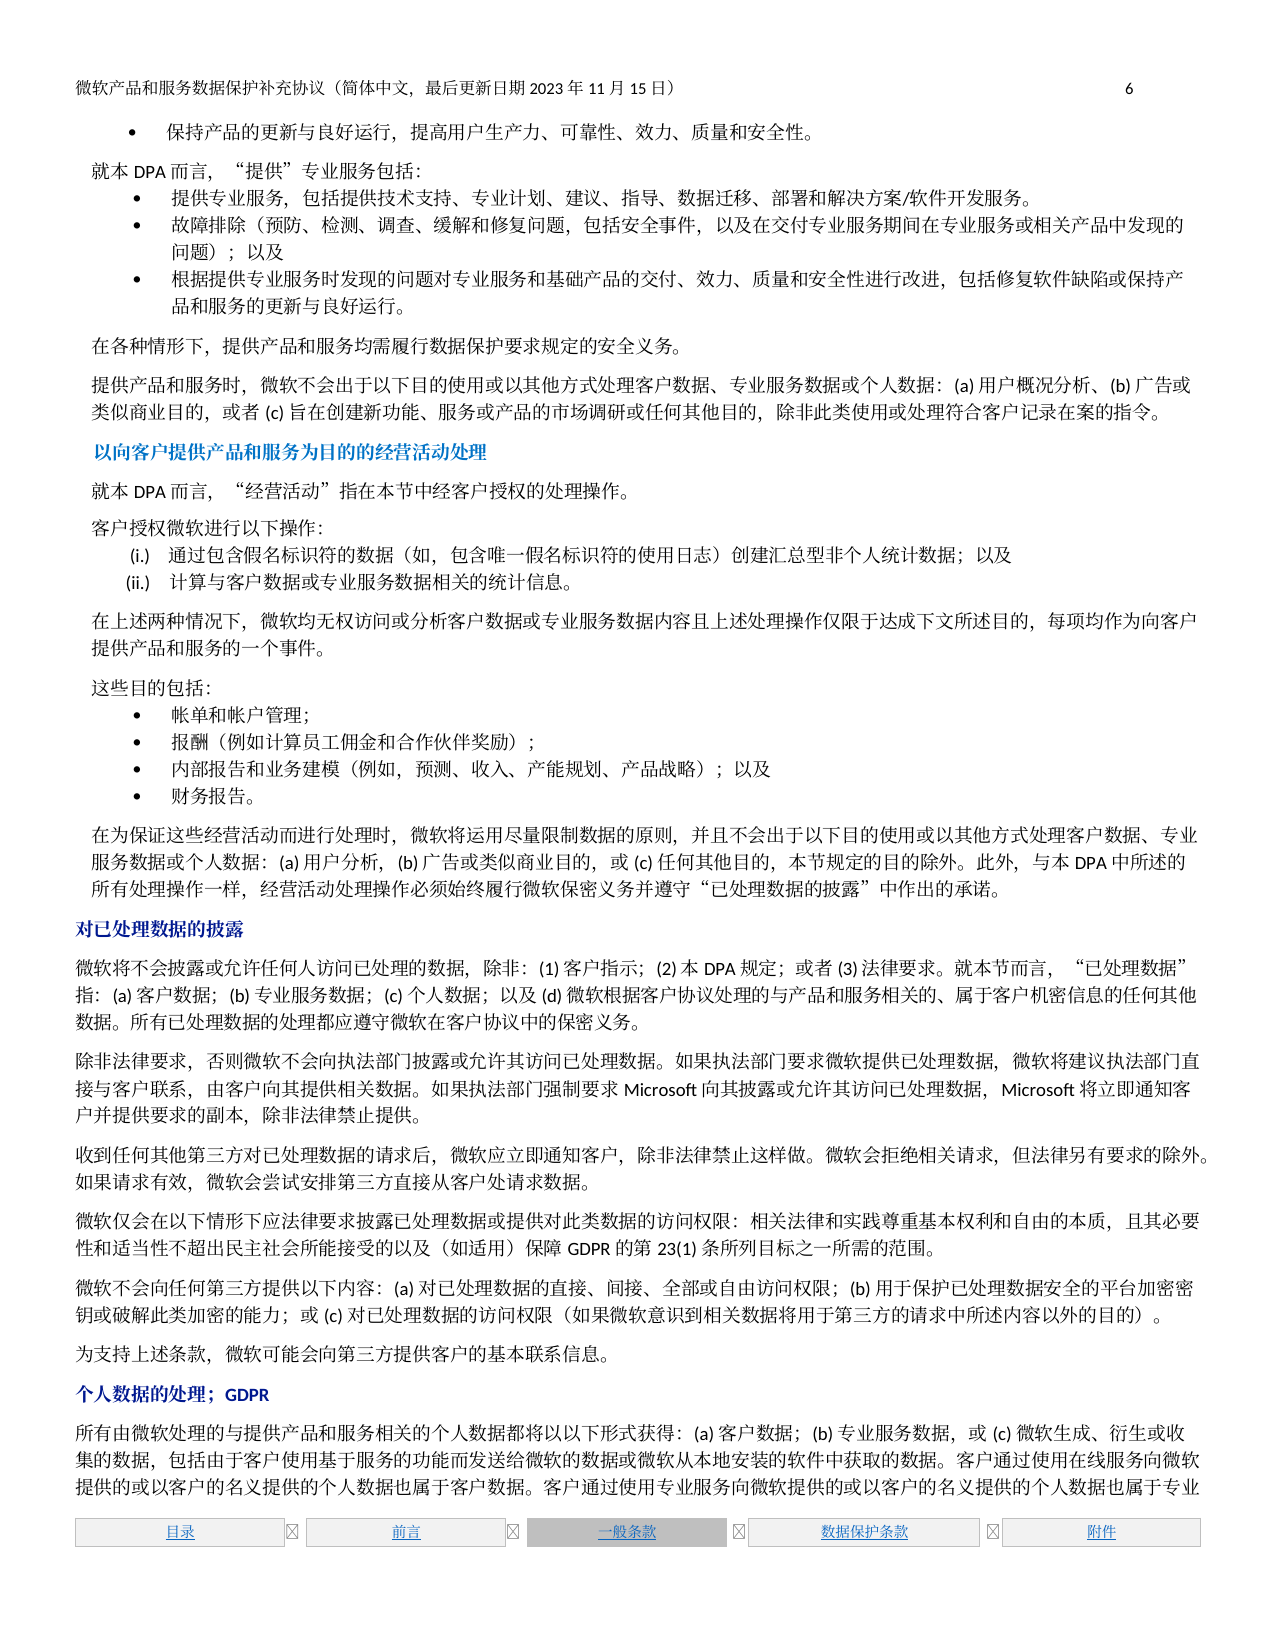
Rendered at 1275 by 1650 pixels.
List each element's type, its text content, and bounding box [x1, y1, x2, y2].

list 微软将不会披露或允许任何人访问已处理的数据，除非：(1) 客户指示；(2) 本 DPA 规定；或者 (3) 法律要求。就本节而言，“已处理数据”指：(a) 客户数据；(b) 专业服务数据；(c) 个人数据；以及 (d) 微软根据客户协议处理的与产品和服务相关的、属于客户机密信息的任何其他数据。所有已处理数据的处理都应遵守微软在客户协议中的保密义务。 [75, 954, 1200, 1035]
list 以向客户提供产品和服务为目的的经营活动处理 [94, 437, 1200, 464]
list 提供产品和服务时，微软不会出于以下目的使用或以其他方式处理客户数据、专业服务数据或个人数据：(a) 用户概况分析、(b) 广告或类似商业目的，或者 (c) 旨在创建新功能、服务或产品的市场调研或任何其他目的，除非此类使用或处理符合客户记录在案的指令。 [91, 371, 1200, 425]
list 根据提供专业服务时发现的问题对专业服务和基础产品的交付、效力、质量和安全性进行改进，包括修复软件缺陷或保持产品和服务的更新与良好运行。 [133, 265, 1200, 319]
list 微软不会向任何第三方提供以下内容：(a) 对已处理数据的直接、间接、全部或自由访问权限；(b) 用于保护已处理数据安全的平台加密密钥或破解此类加密的能力；或 (c) 对已处理数据的访问权限（如果微软意识到相关数据将用于第三方的请求中所述内容以外的目的）。 [75, 1274, 1200, 1328]
list 通过包含假名标识符的数据（如，包含唯一假名标识符的使用日志）创建汇总型非个人统计数据；以及 [150, 541, 1200, 568]
list 财务报告。 [133, 782, 1200, 808]
list 微软仅会在以下情形下应法律要求披露已处理数据或提供对此类数据的访问权限：相关法律和实践尊重基本权利和自由的本质，且其必要性和适当性不超出民主社会所能接受的以及（如适用）保障 GDPR 的第 23(1) 条所列目标之一所需的范围。 [75, 1207, 1200, 1261]
list 保持产品的更新与良好运行，提高用户生产力、可靠性、效力、质量和安全性。 [129, 118, 1200, 145]
subtitle 个人数据的处理；GDPR [75, 1380, 1200, 1407]
list 客户授权微软进行以下操作： [91, 516, 1200, 541]
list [75, 1419, 1200, 1500]
list 帐单和帐户管理； [133, 701, 1200, 728]
list 在上述两种情况下，微软均无权访问或分析客户数据或专业服务数据内容且上述处理操作仅限于达成下文所述目的，每项均作为向客户提供产品和服务的一个事件。 [91, 607, 1200, 661]
list 除非法律要求，否则微软不会向执法部门披露或允许其访问已处理数据。如果执法部门要求微软提供已处理数据，微软将建议执法部门直接与客户联系，由客户向其提供相关数据。如果执法部门强制要求 Microsoft 向其披露或允许其访问已处理数据，Microsoft 将立即通知客户并提供要求的副本，除非法律禁止提供。 [75, 1047, 1200, 1128]
list 在各种情形下，提供产品和服务均需履行数据保护要求规定的安全义务。 [91, 332, 1200, 358]
list 提供专业服务，包括提供技术支持、专业计划、建议、指导、数据迁移、部署和解决方案/软件开发服务。 [133, 184, 1200, 211]
list 报酬（例如计算员工佣金和合作伙伴奖励）； [133, 728, 1200, 754]
subtitle 对已处理数据的披露 [75, 914, 1200, 941]
list 故障排除（预防、检测、调查、缓解和修复问题，包括安全事件，以及在交付专业服务期间在专业服务或相关产品中发现的问题）；以及 [133, 211, 1200, 265]
list 就本 DPA 而言，“提供”专业服务包括： [91, 157, 1200, 184]
list 内部报告和业务建模（例如，预测、收入、产能规划、产品战略）；以及 [133, 754, 1200, 782]
list 这些目的包括： [91, 674, 1200, 701]
list 收到任何其他第三方对已处理数据的请求后，微软应立即通知客户，除非法律禁止这样做。微软会拒绝相关请求，但法律另有要求的除外。如果请求有效，微软会尝试安排第三方直接从客户处请求数据。 [75, 1141, 1200, 1195]
list 就本 DPA 而言，“经营活动”指在本节中经客户授权的处理操作。 [91, 477, 1200, 504]
list 为支持上述条款，微软可能会向第三方提供客户的基本联系信息。 [75, 1340, 1200, 1367]
list 计算与客户数据或专业服务数据相关的统计信息。 [150, 568, 1200, 595]
list 在为保证这些经营活动而进行处理时，微软将运用尽量限制数据的原则，并且不会出于以下目的使用或以其他方式处理客户数据、专业服务数据或个人数据：(a) 用户分析，(b) 广告或类似商业目的，或 (c) 任何其他目的，本节规定的目的除外。此外，与本 DPA 中所述的所有处理操作一样，经营活动处理操作必须始终履行微软保密义务并遵守“已处理数据的披露”中作出的承诺。 [91, 821, 1200, 902]
